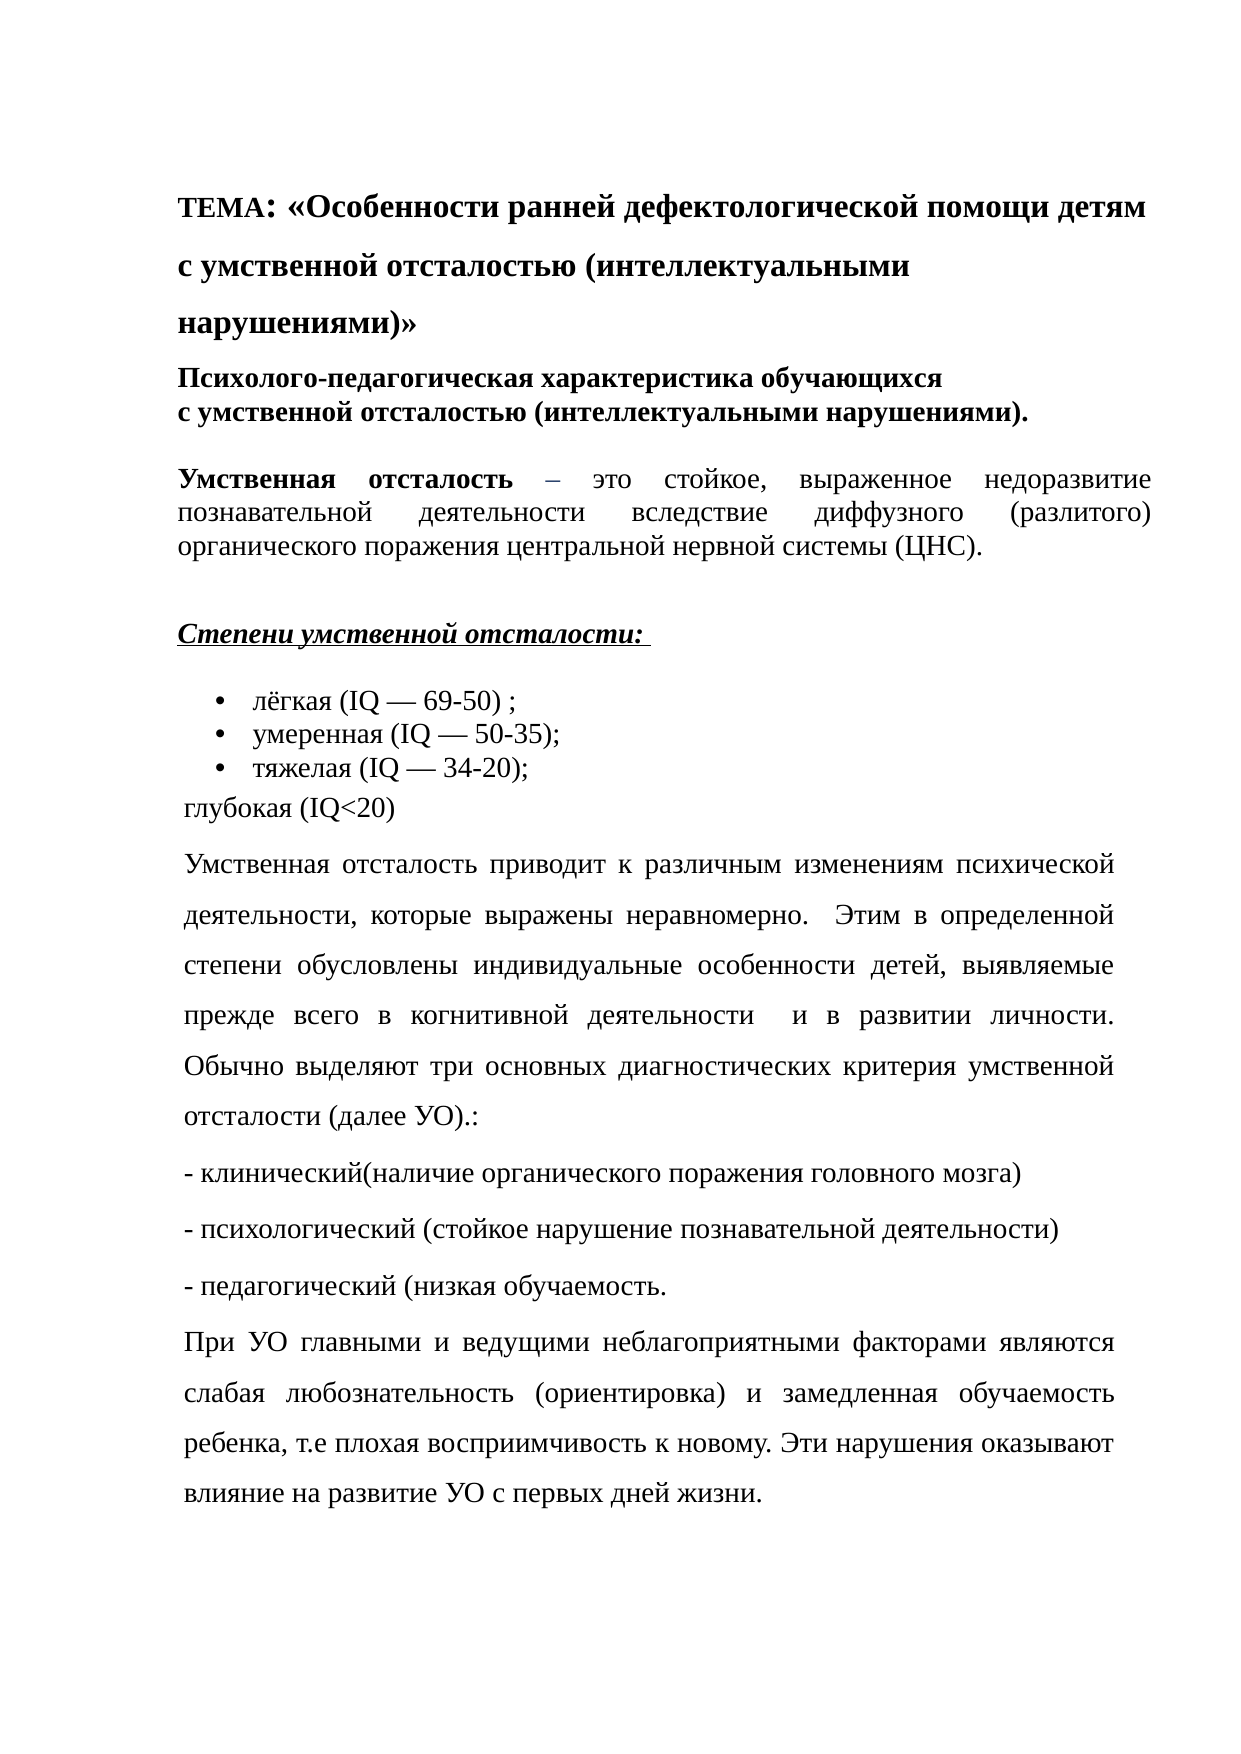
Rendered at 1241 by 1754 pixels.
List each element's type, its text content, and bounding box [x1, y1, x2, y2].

list лёгкая (IQ — 69-50) ; [215, 683, 1152, 716]
text ТЕМА: «Особенности ранней дефектологической помощи детям с умственной отсталостью (интеллектуальными нарушениями)» [177, 183, 1152, 341]
list тяжелая (IQ — 34-20); [215, 750, 1152, 784]
list умеренная (IQ — 50-35); [215, 716, 1152, 750]
text - педагогический (низкая обучаемость. [183, 1268, 1115, 1301]
text глубокая (IQ<20) [183, 790, 1115, 823]
text При УО главными и ведущими неблагоприятными факторами являются слабая любознательность (ориентировка) и замедленная обучаемость ребенка, т.е плохая восприимчивость к новому. Эти нарушения оказывают влияние на развитие УО с первых дней жизни. [183, 1324, 1115, 1509]
text Умственная отсталость приводит к различным изменениям психической деятельности, которые выражены неравномерно. Этим в определенной степени обусловлены индивидуальные особенности детей, выявляемые прежде всего в когнитивной деятельности и в развитии личности. Обычно выделяют три основных диагностических критерия умственной отсталости (далее УО).: [183, 847, 1115, 1132]
text - клинический(наличие органического поражения головного мозга) [183, 1155, 1115, 1188]
text Умственная отсталость – это стойкое, выраженное недоразвитие познавательной деятельности вследствие диффузного (разлитого) органического поражения центральной нервной системы (ЦНС). [177, 461, 1152, 561]
text Степени умственной отсталости: [177, 616, 1152, 649]
text - психологический (стойкое нарушение познавательной деятельности) [183, 1211, 1115, 1245]
text Психолого-педагогическая характеристика обучающихся с умственной отсталостью (интеллектуальными нарушениями). [177, 360, 1152, 427]
